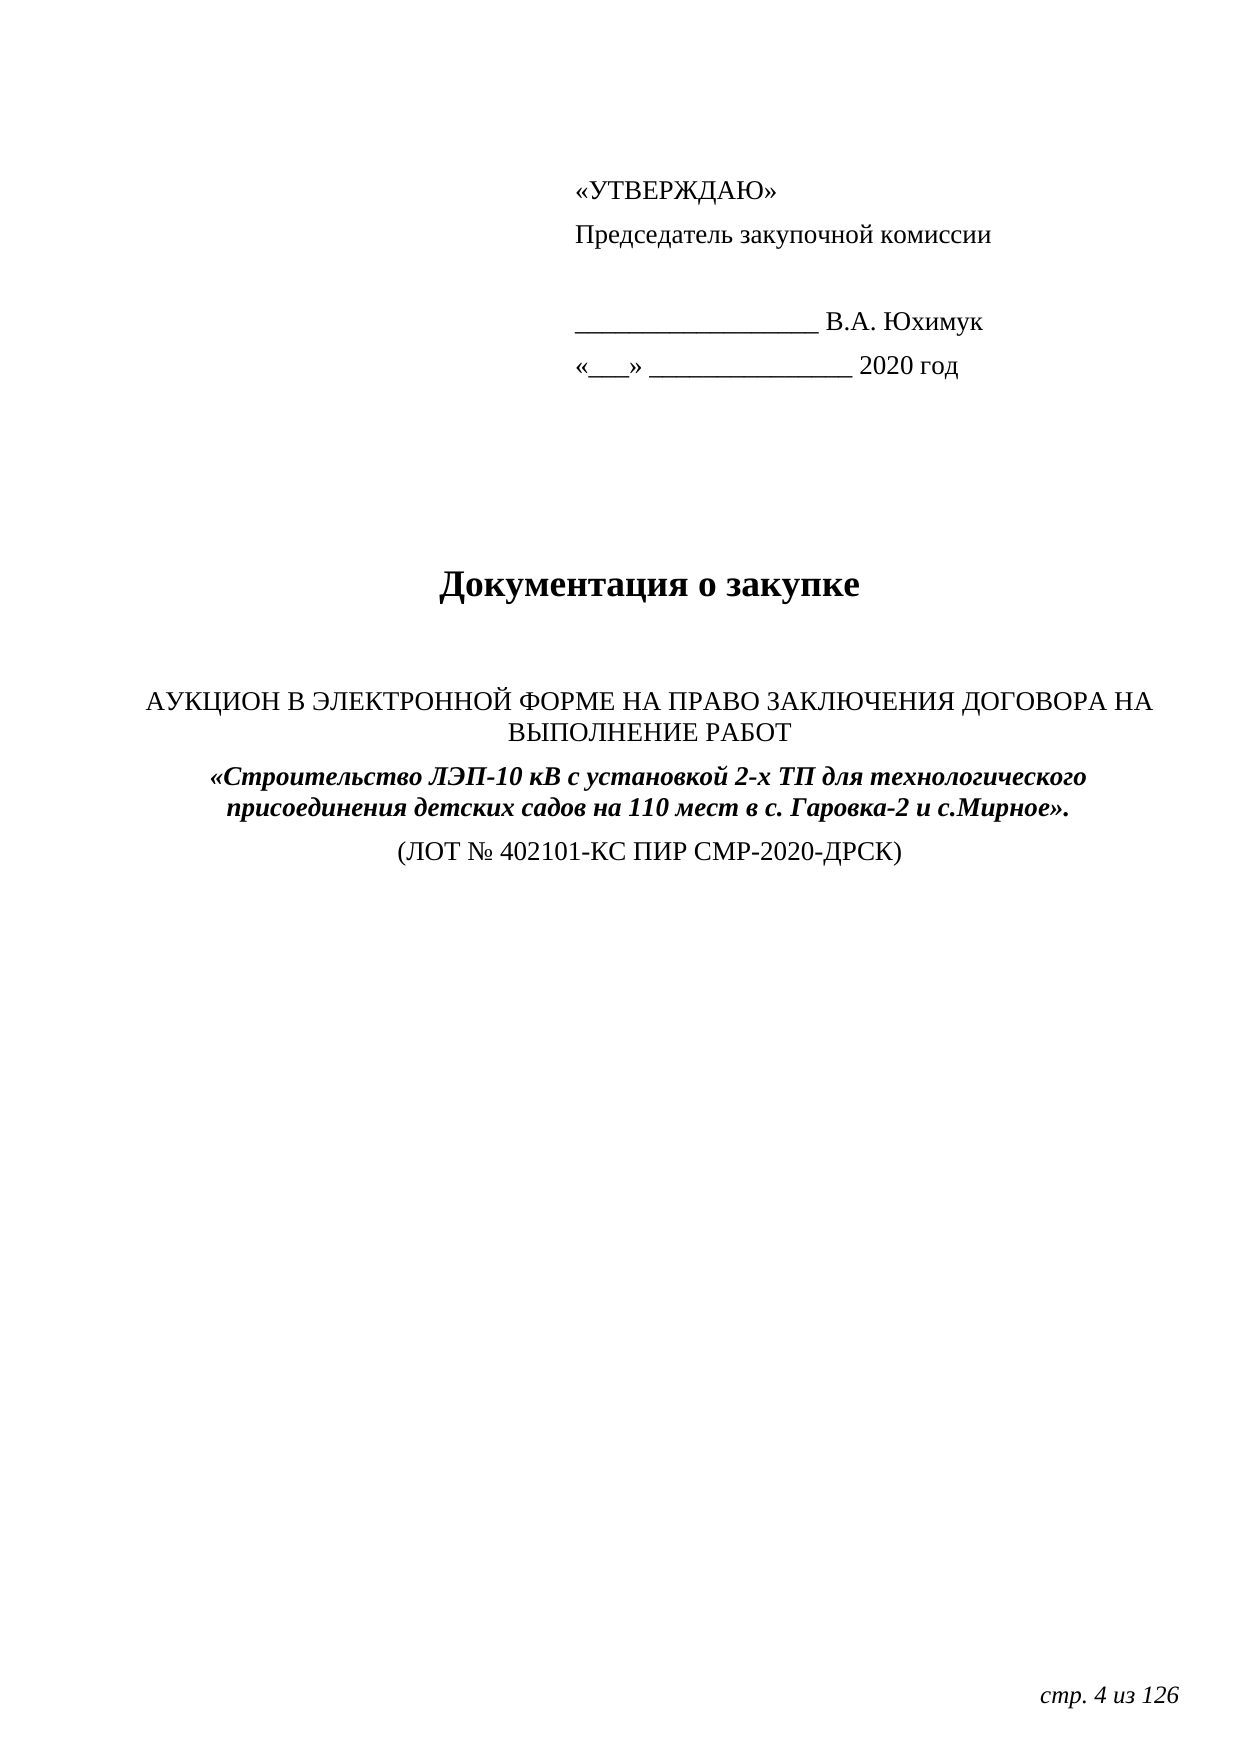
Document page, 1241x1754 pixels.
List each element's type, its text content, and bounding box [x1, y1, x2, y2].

text Председатель закупочной комиссии [575, 218, 1181, 249]
text (ЛОТ № 402101-КС ПИР СМР-2020-ДРСК) [118, 835, 1181, 866]
text __________________ В.А. Юхимук [575, 305, 1181, 336]
text «Строительство ЛЭП-10 кВ с установкой 2-х ТП для технологического присоединения детских садов на 110 мест в с. Гаровка-2 и с.Мирное». [118, 760, 1181, 822]
text Документация о закупке [118, 561, 1181, 604]
text «___» _______________ 2020 год [575, 349, 1181, 380]
text «УТВЕРЖДАЮ» [575, 174, 1181, 205]
text АУКЦИОН В ЭЛЕКТРОННОЙ ФОРМЕ НА ПРАВО ЗАКЛЮЧЕНИЯ ДОГОВОРА НА ВЫПОЛНЕНИЕ РАБОТ [118, 685, 1181, 747]
